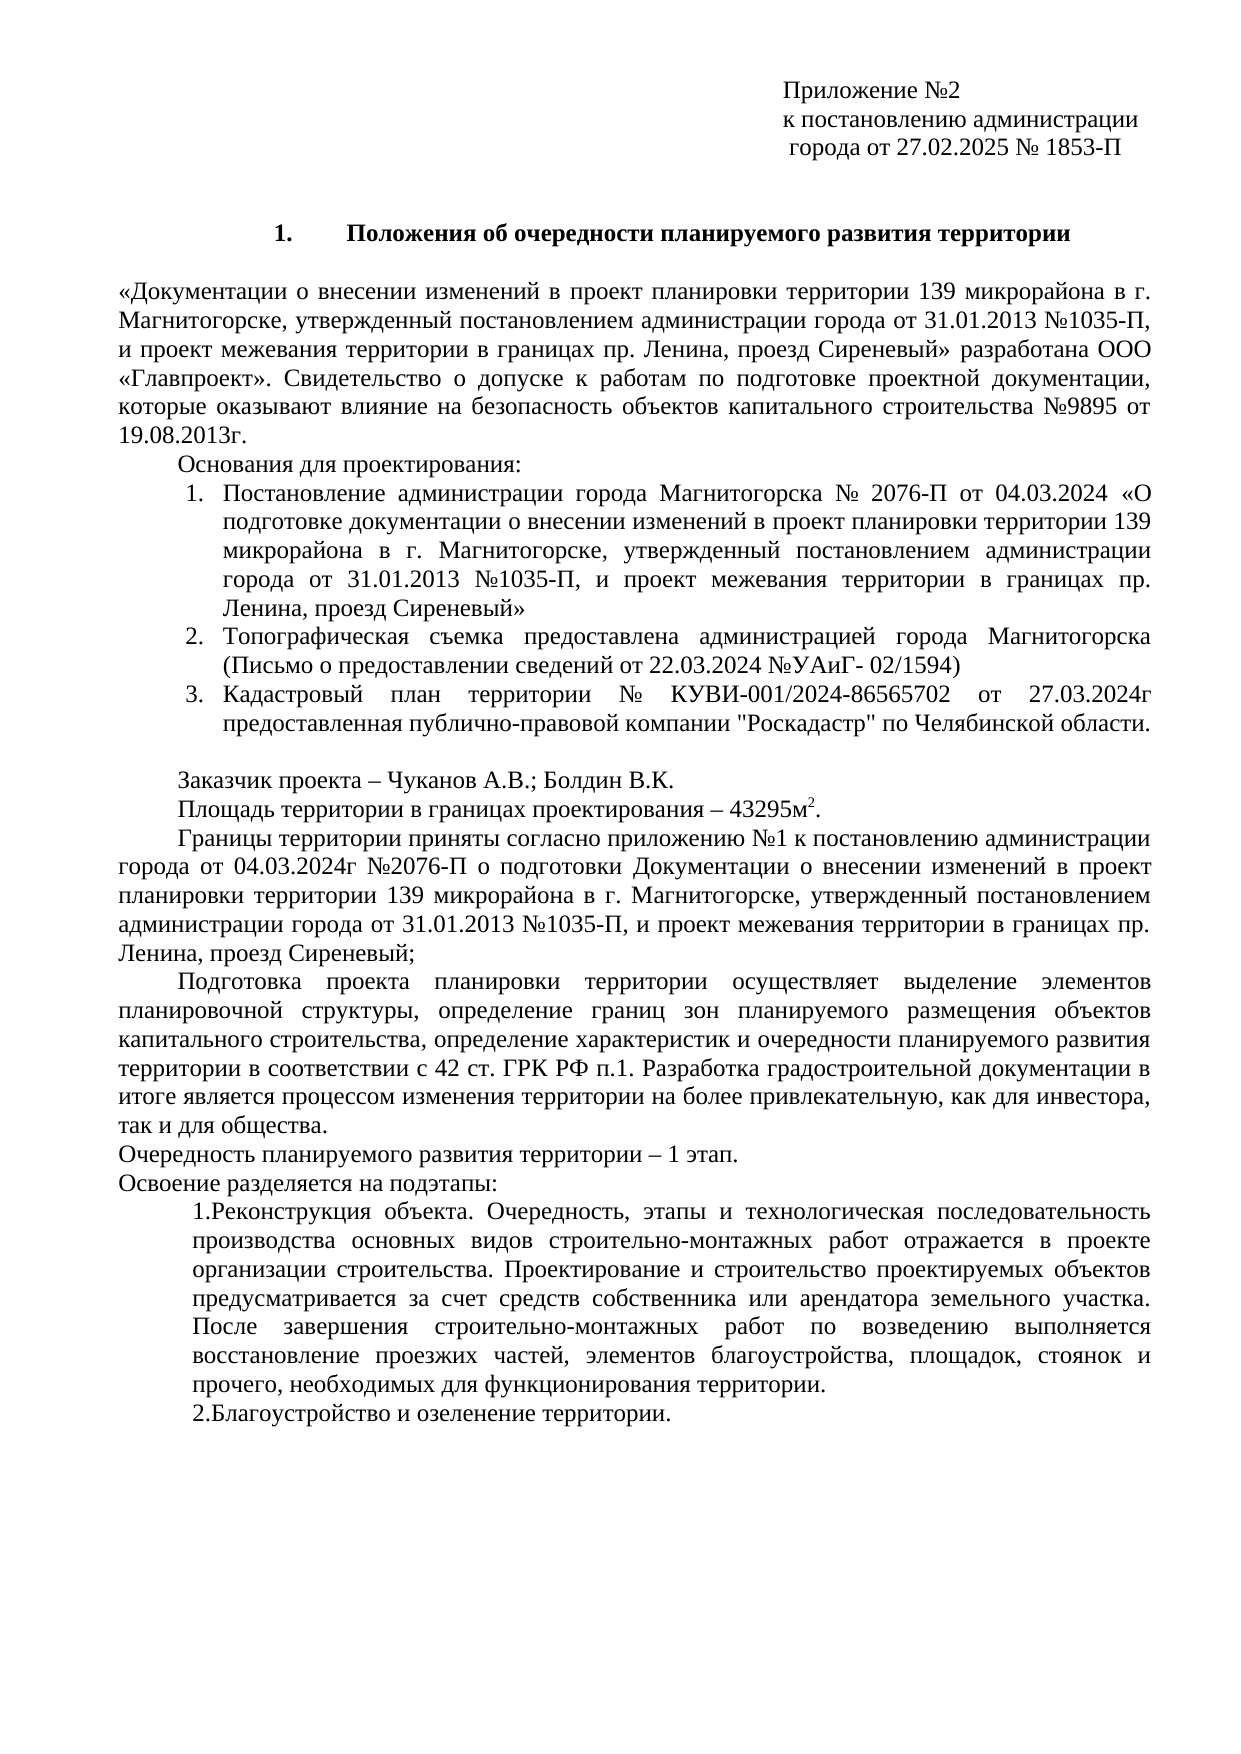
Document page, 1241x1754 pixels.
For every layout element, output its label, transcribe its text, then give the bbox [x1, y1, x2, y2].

text Заказчик проекта – Чуканов А.В.; Болдин В.К. [177, 765, 1152, 794]
text 2.Благоустройство и озеленение территории. [192, 1398, 1152, 1426]
text 1.Реконструкция объекта. Очередность, этапы и технологическая последовательность производства основных видов строительно-монтажных работ отражается в проекте организации строительства. Проектирование и строительство проектируемых объектов предусматривается за счет средств собственника или арендатора земельного участка. После завершения строительно-монтажных работ по возведению выполняется восстановление проезжих частей, элементов благоустройства, площадок, стоянок и прочего, необходимых для функционирования территории. [192, 1196, 1152, 1398]
text Освоение разделяется на подэтапы: [118, 1168, 1152, 1196]
text Очередность планируемого развития территории – 1 этап. [118, 1139, 1152, 1168]
text Подготовка проекта планировки территории осуществляет выделение элементов планировочной структуры, определение границ зон планируемого размещения объектов капитального строительства, определение характеристик и очередности планируемого развития территории в соответствии с 42 ст. ГРК РФ п.1. Разработка градостроительной документации в итоге является процессом изменения территории на более привлекательную, как для инвестора, так и для общества. [118, 966, 1152, 1139]
text Площадь территории в границах проектирования – 43295м2. [118, 794, 1152, 823]
text Основания для проектирования: [118, 449, 1152, 478]
text Границы территории приняты согласно приложению №1 к постановлению администрации города от 04.03.2024г №2076-П о подготовки Документации о внесении изменений в проект планировки территории 139 микрорайона в г. Магнитогорске, утвержденный постановлением администрации города от 31.01.2013 №1035-П, и проект межевания территории в границах пр. Ленина, проезд Сиреневый; [118, 823, 1152, 966]
list Кадастровый план территории № КУВИ-001/2024-86565702 от 27.03.2024г предоставленная публично-правовой компании "Роскадастр" по Челябинской области. [185, 679, 1152, 736]
list Постановление администрации города Магнитогорска № 2076-П от 04.03.2024 «О подготовке документации о внесении изменений в проект планировки территории 139 микрорайона в г. Магнитогорске, утвержденный постановлением администрации города от 31.01.2013 №1035-П, и проект межевания территории в границах пр. Ленина, проезд Сиреневый» [185, 478, 1152, 621]
list Положения об очередности планируемого развития территории [193, 218, 1152, 247]
list Топографическая съемка предоставлена администрацией города Магнитогорска (Письмо о предоставлении сведений от 22.03.2024 №УАиГ- 02/1594) [185, 621, 1152, 679]
text «Документации о внесении изменений в проект планировки территории 139 микрорайона в г. Магнитогорске, утвержденный постановлением администрации города от 31.01.2013 №1035-П, и проект межевания территории в границах пр. Ленина, проезд Сиреневый» разработана ООО «Главпроект». Свидетельство о допуске к работам по подготовке проектной документации, которые оказывают влияние на безопасность объектов капитального строительства №9895 от 19.08.2013г. [118, 276, 1152, 449]
